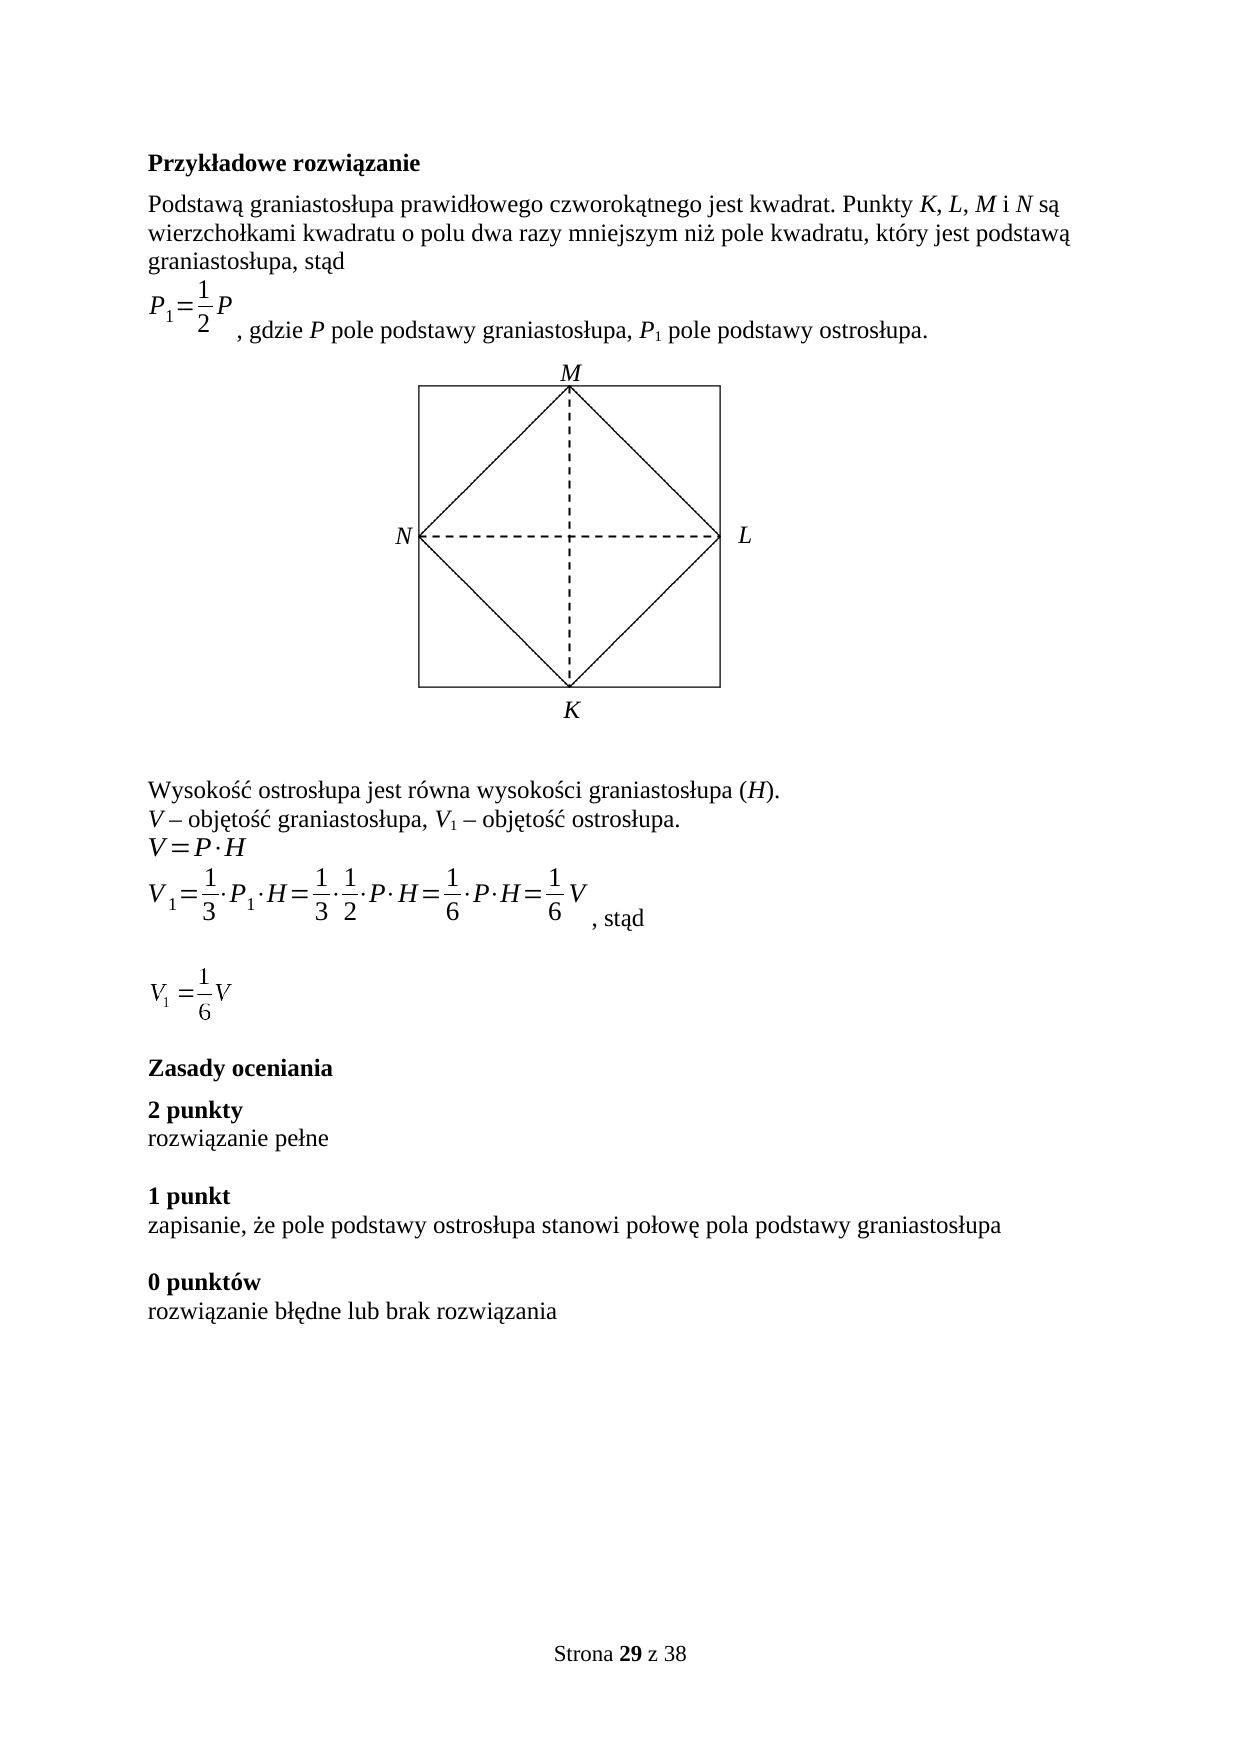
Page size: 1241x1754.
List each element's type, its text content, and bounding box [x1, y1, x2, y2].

text 2 punkty [148, 1095, 1093, 1123]
text rozwiązanie pełne [148, 1123, 1093, 1152]
text , stąd [148, 863, 1093, 932]
text 0 punktów [148, 1267, 1093, 1296]
text , gdzie P pole podstawy graniastosłupa, P1 pole podstawy ostrosłupa. [148, 275, 1093, 344]
text Przykładowe rozwiązanie [148, 148, 1093, 176]
text rozwiązanie błędne lub brak rozwiązania [148, 1296, 1093, 1325]
text Wysokość ostrosłupa jest równa wysokości graniastosłupa (H). [148, 776, 1093, 804]
text Podstawą graniastosłupa prawidłowego czworokątnego jest kwadrat. Punkty K, L, M i N są wierzchołkami kwadratu o polu dwa razy mniejszym niż pole kwadratu, który jest podstawą graniastosłupa, stąd [148, 189, 1093, 275]
text 1 punkt [148, 1181, 1093, 1210]
text Zasady oceniania [148, 1053, 1093, 1082]
text V – objętość graniastosłupa, V1 – objętość ostrosłupa. [148, 804, 1093, 833]
text zapisanie, że pole podstawy ostrosłupa stanowi połowę pola podstawy graniastosłupa [148, 1210, 1093, 1238]
